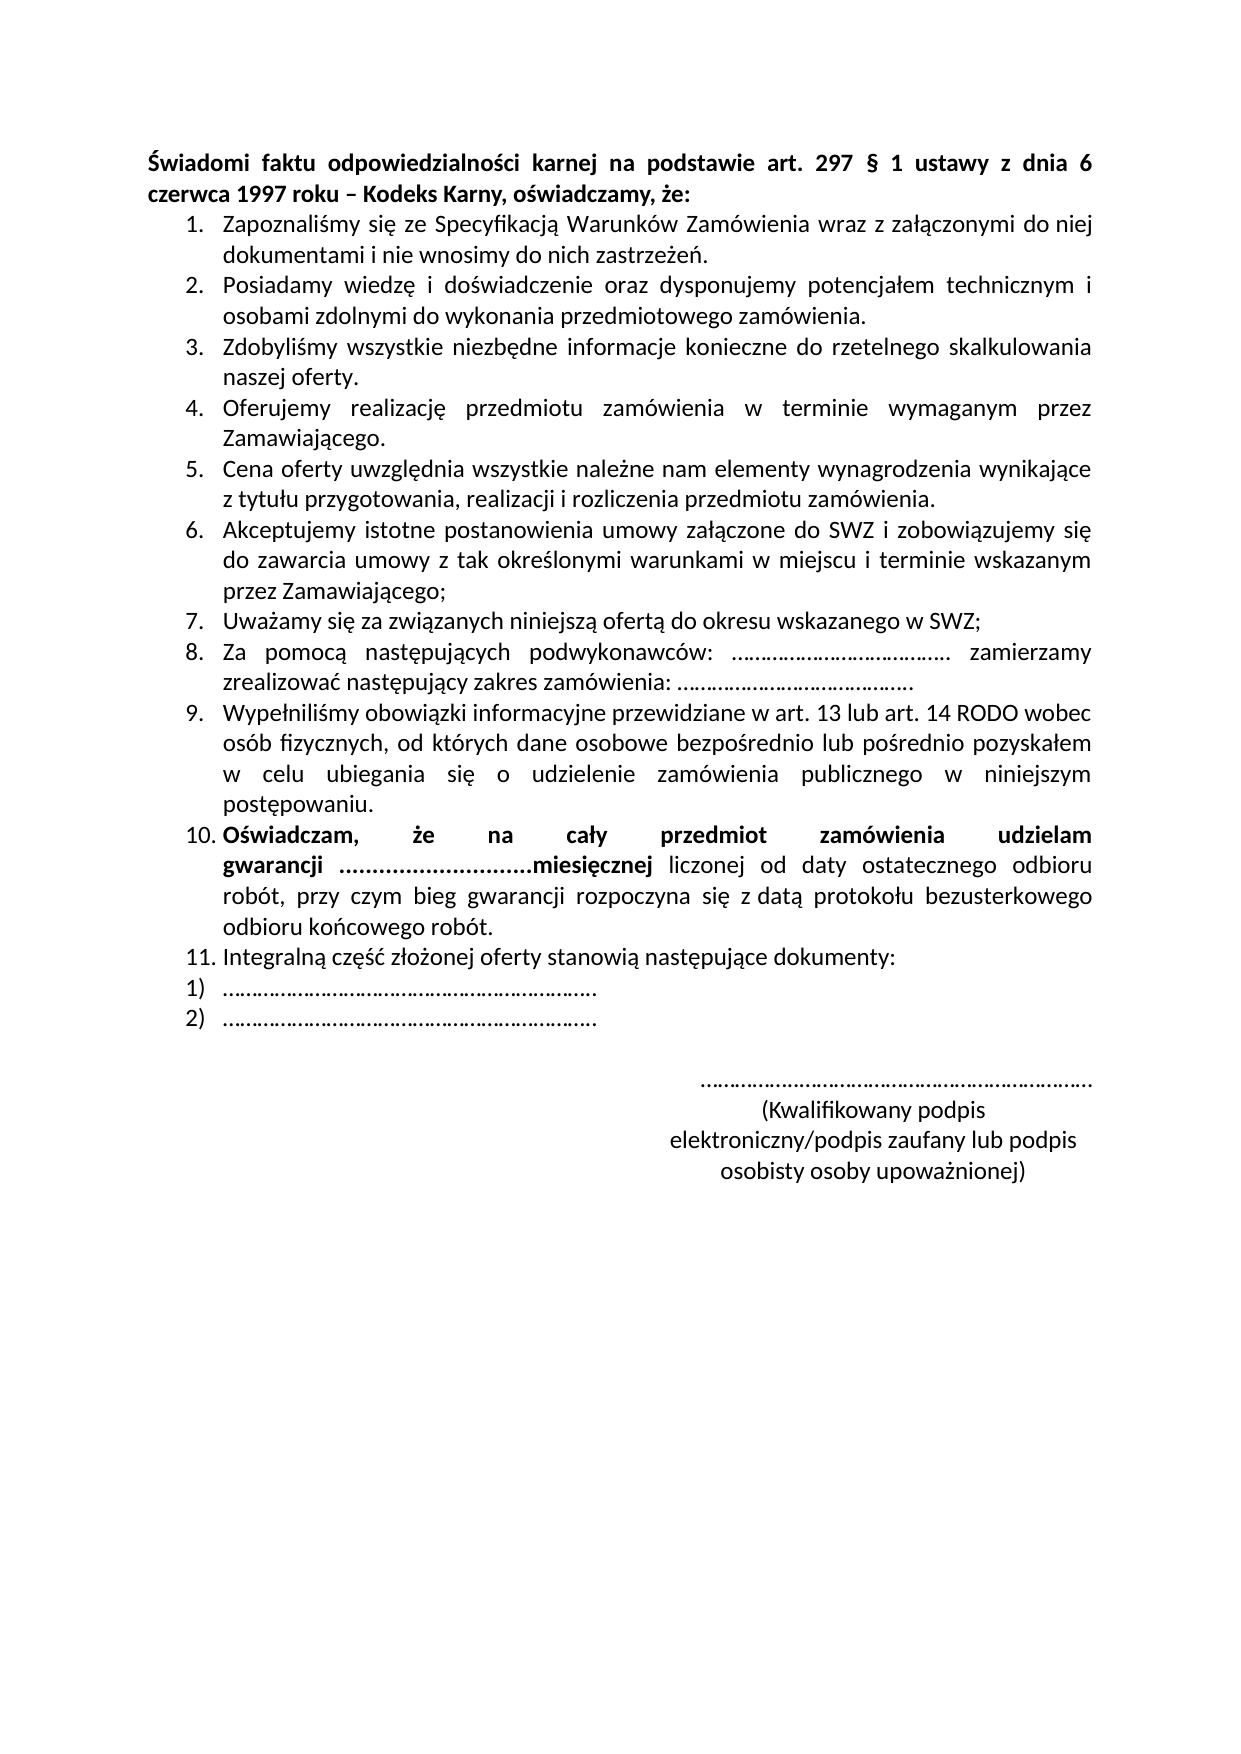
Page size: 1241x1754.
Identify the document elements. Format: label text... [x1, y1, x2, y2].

text Świadomi faktu odpowiedzialności karnej na podstawie art. 297 § 1 ustawy z dnia 6 czerwca 1997 roku – Kodeks Karny, oświadczamy, że: [148, 148, 1093, 209]
list ……………………………………………………….. [185, 972, 1093, 1002]
list Za pomocą następujących podwykonawców: ……………………………….. zamierzamy zrealizować następujący zakres zamówienia: ………………………………….. [185, 636, 1093, 697]
list Integralną część złożonej oferty stanowią następujące dokumenty: [185, 941, 1093, 972]
list Oświadczam, że na cały przedmiot zamówienia udzielam gwarancji .............................miesięcznej liczonej od daty ostatecznego odbioru robót, przy czym bieg gwarancji rozpoczyna się z datą protokołu bezusterkowego odbioru końcowego robót. [185, 819, 1093, 941]
list Wypełniliśmy obowiązki informacyjne przewidziane w art. 13 lub art. 14 RODO wobec osób fizycznych, od których dane osobowe bezpośrednio lub pośrednio pozyskałem w celu ubiegania się o udzielenie zamówienia publicznego w niniejszym postępowaniu. [185, 697, 1093, 819]
list Oferujemy realizację przedmiotu zamówienia w terminie wymaganym przez Zamawiającego. [185, 392, 1093, 453]
list ……………………………………………………….. [185, 1002, 1093, 1033]
text (Kwalifikowany podpis elektroniczny/podpis zaufany lub podpis osobisty osoby upoważnionej) [654, 1094, 1093, 1185]
list Zapoznaliśmy się ze Specyfikacją Warunków Zamówienia wraz z załączonymi do niej dokumentami i nie wnosimy do nich zastrzeżeń. [185, 209, 1093, 270]
list Zdobyliśmy wszystkie niezbędne informacje konieczne do rzetelnego skalkulowania naszej oferty. [185, 331, 1093, 392]
list Akceptujemy istotne postanowienia umowy załączone do SWZ i zobowiązujemy się do zawarcia umowy z tak określonymi warunkami w miejscu i terminie wskazanym przez Zamawiającego; [185, 514, 1093, 605]
text ……………..…………………………………………… [654, 1063, 1093, 1094]
list Cena oferty uwzględnia wszystkie należne nam elementy wynagrodzenia wynikające z tytułu przygotowania, realizacji i rozliczenia przedmiotu zamówienia. [185, 453, 1093, 514]
list Posiadamy wiedzę i doświadczenie oraz dysponujemy potencjałem technicznym i osobami zdolnymi do wykonania przedmiotowego zamówienia. [185, 270, 1093, 331]
list Uważamy się za związanych niniejszą ofertą do okresu wskazanego w SWZ; [185, 605, 1093, 636]
